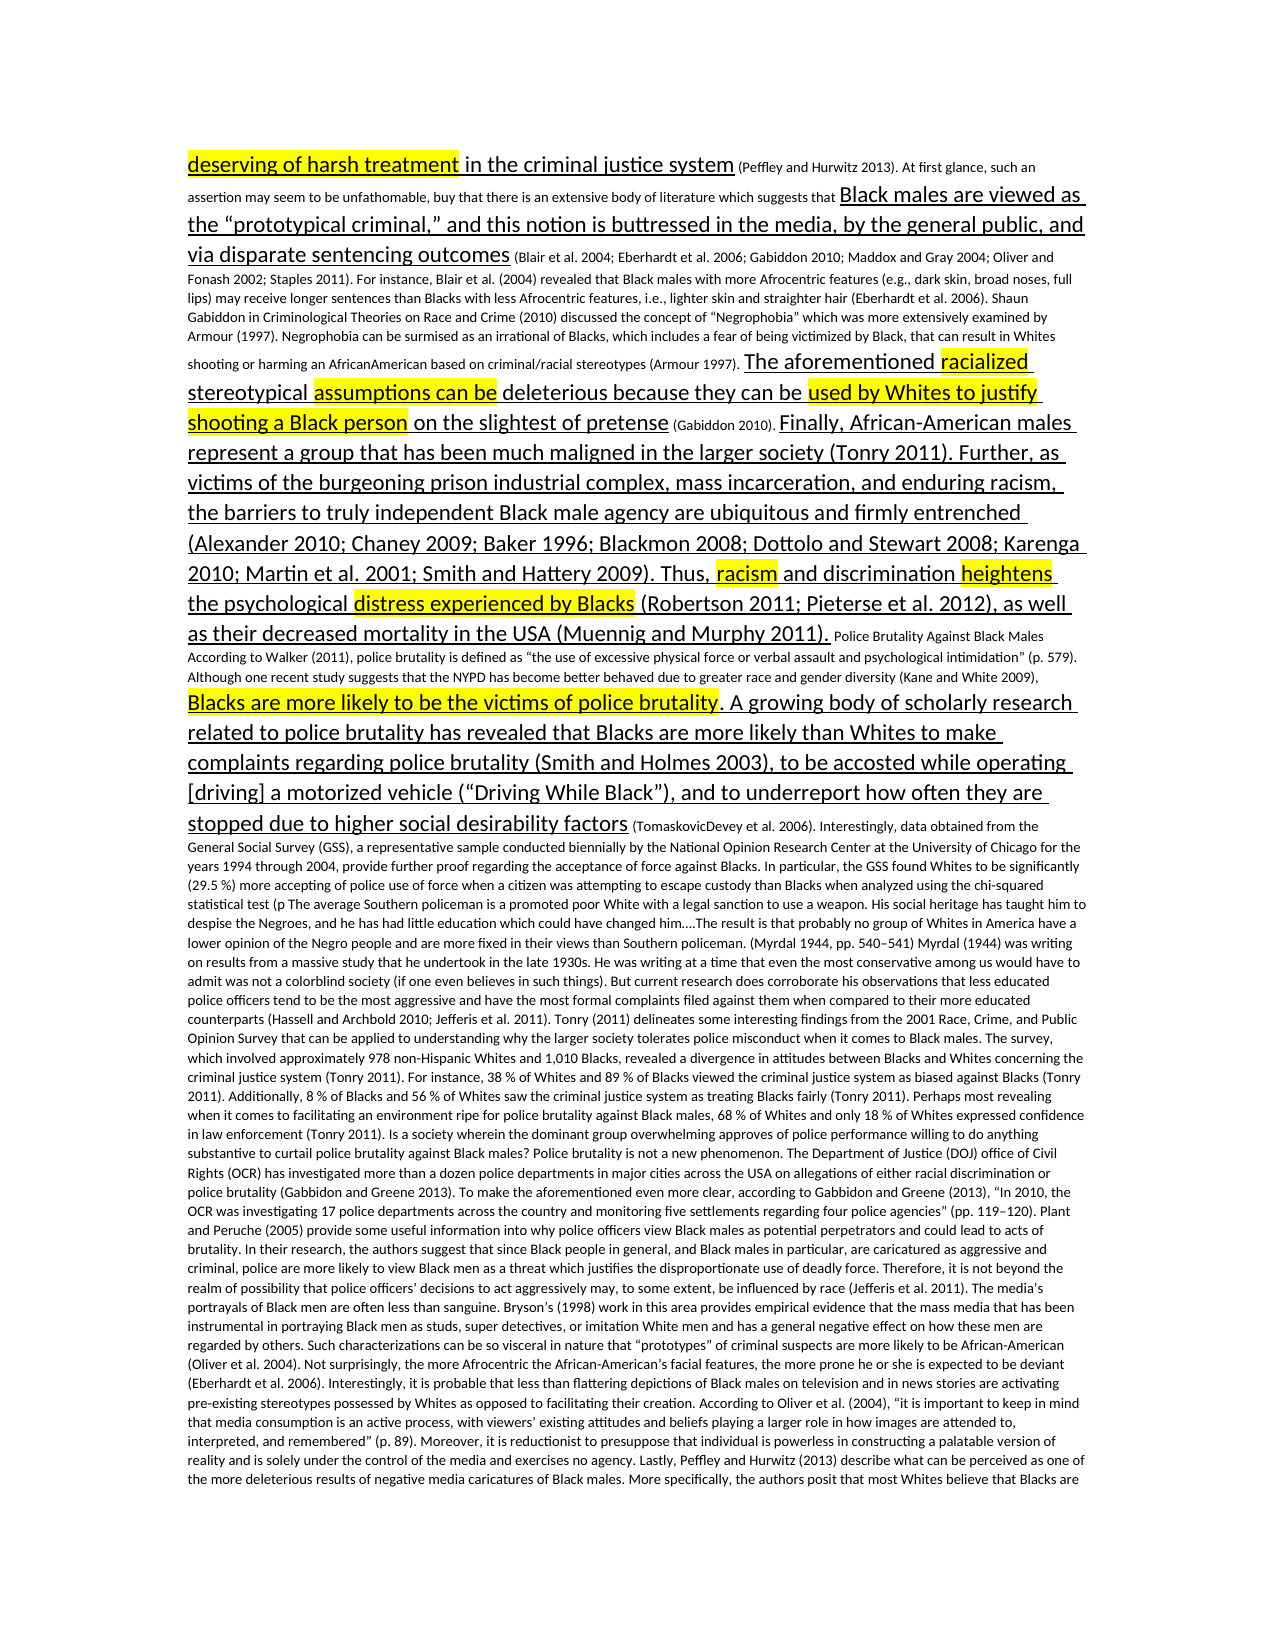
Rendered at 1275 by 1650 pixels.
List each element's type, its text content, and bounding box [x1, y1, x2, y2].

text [187, 150, 1087, 553]
